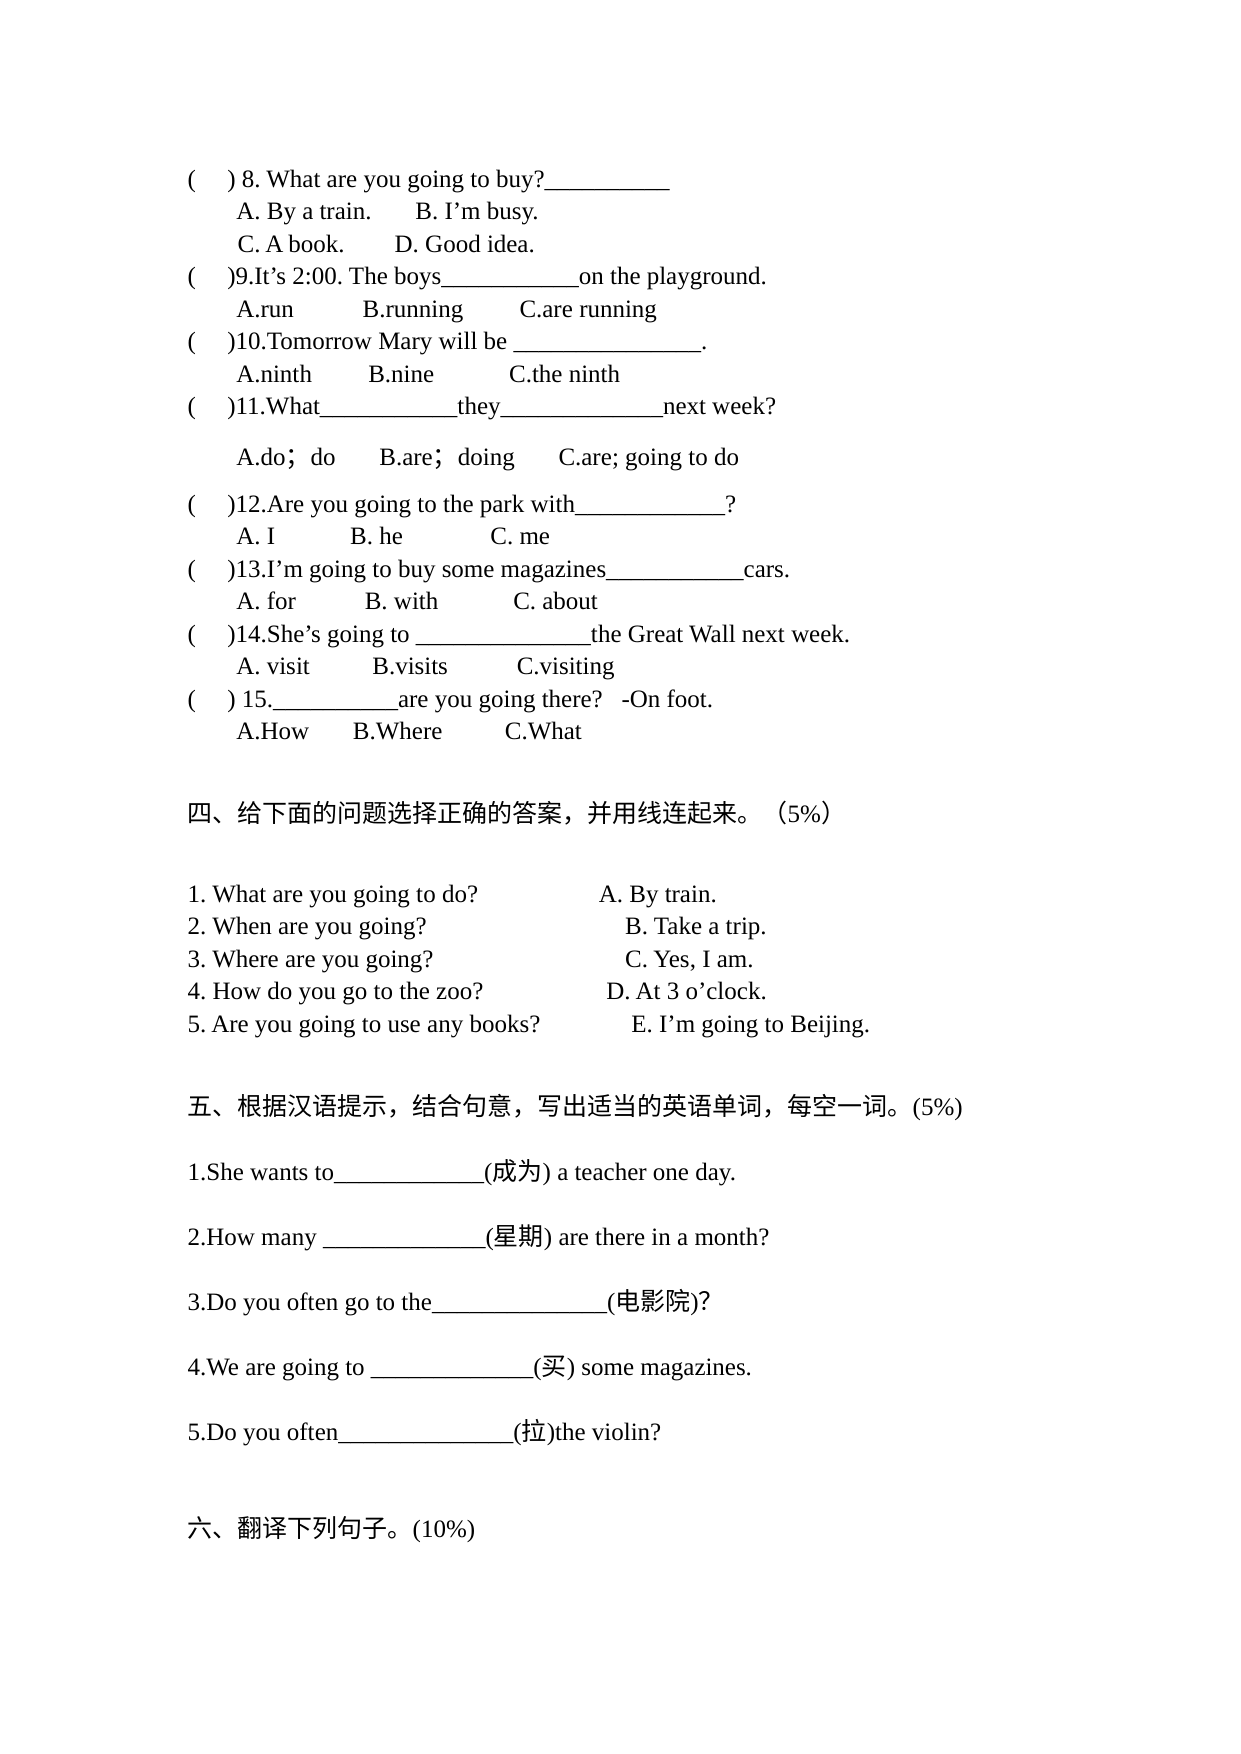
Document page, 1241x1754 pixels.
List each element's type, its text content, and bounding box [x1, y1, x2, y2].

text 1.She wants to____________(成为) a teacher one day. [187, 1137, 1053, 1202]
text 4. How do you go to the zoo? D. At 3 o’clock. [187, 974, 1053, 1007]
text ( ) 8. What are you going to buy?__________ [187, 162, 1053, 194]
text C. A book. D. Good idea. [187, 227, 1053, 259]
text ( )13.I’m going to buy some magazines___________cars. [187, 552, 1053, 584]
text 四、给下面的问题选择正确的答案，并用线连起来。（5%） [187, 779, 1053, 844]
text ( )9.It’s 2:00. The boys___________on the playground. [187, 259, 1053, 292]
text A.ninth B.nine C.the ninth [187, 357, 1053, 389]
text 五、根据汉语提示，结合句意，写出适当的英语单词，每空一词。(5%) [187, 1072, 1053, 1137]
text A.How B.Where C.Whatw W w .x K b 1.c o M [187, 714, 1053, 747]
text ( )10.Tomorrow Mary will be _______________. [187, 324, 1053, 357]
text 2.How many _____________(星期) are there in a month? [187, 1202, 1053, 1267]
text ( )12.Are you going to the park with____________? [187, 487, 1053, 519]
text ( ) 15.__________are you going there? -On foot. [187, 682, 1053, 714]
text ( )14.She’s going to ______________the Great Wall next week. [187, 617, 1053, 649]
text 5.Do you often______________(拉)the violin? [187, 1397, 1053, 1462]
text 3. Where are you going? C. Yes, I am. [187, 942, 1053, 974]
text 六、翻译下列句子。(10%) [187, 1494, 1053, 1559]
text A. I B. he C. me [187, 519, 1053, 552]
text 2. When are you going? B. Take a trip. [187, 909, 1053, 942]
text 5. Are you going to use any books? E. I’m going to Beijing. [187, 1007, 1053, 1039]
text A. for B. with C. about [187, 584, 1053, 617]
text A.run B.running C.are running [187, 292, 1053, 324]
text A. By a train. B. I’m busy. [187, 194, 1053, 227]
text A.do；do B.are；doing C.are; going to do [187, 422, 1053, 487]
text 4.We are going to _____________(买) some magazines. [187, 1332, 1053, 1397]
text A. visit B.visits C.visiting [187, 649, 1053, 682]
text 1. What are you going to do? A. By train. [187, 877, 1053, 909]
text 3.Do you often go to the______________(电影院)？ [187, 1267, 1053, 1332]
text ( )11.What___________they_____________next week? [187, 389, 1053, 422]
